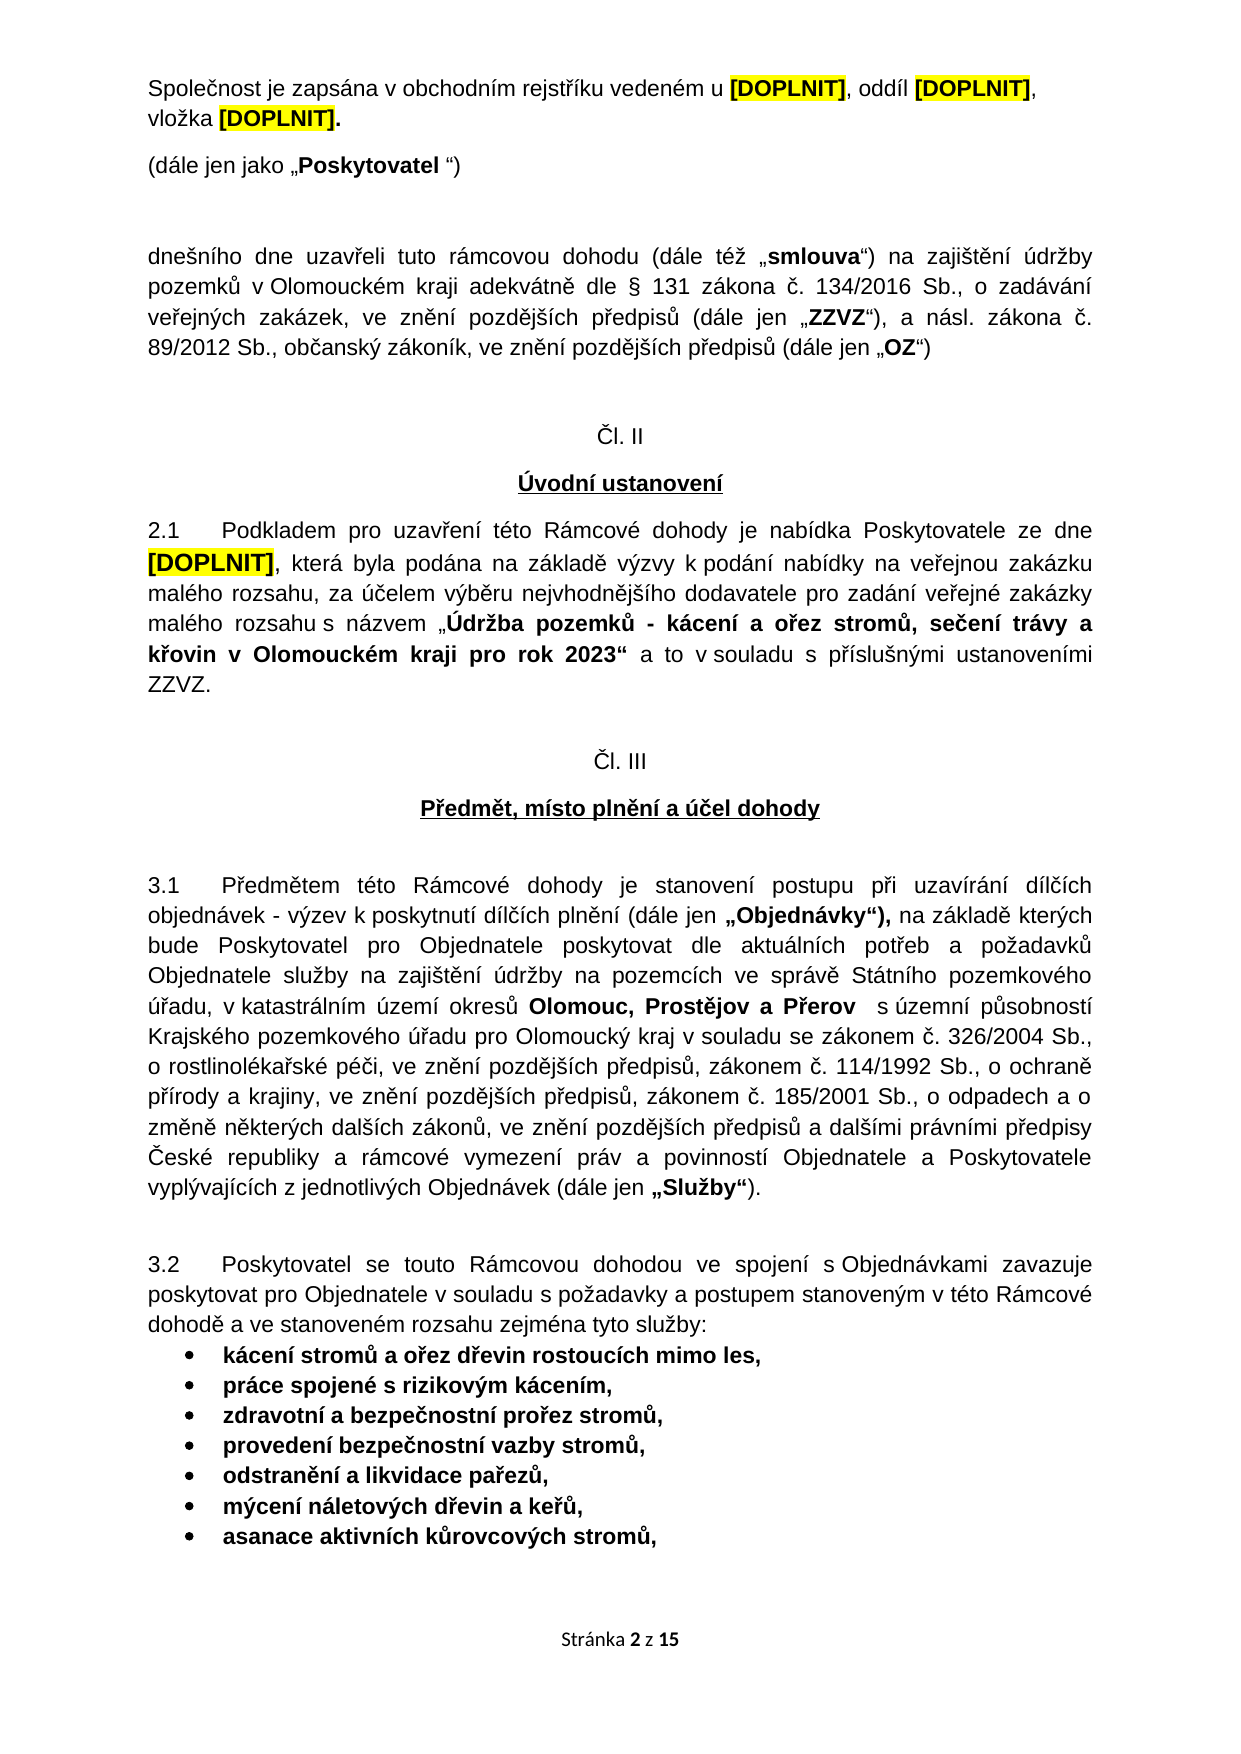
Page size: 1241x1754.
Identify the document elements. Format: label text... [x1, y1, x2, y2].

list práce spojené s rizikovým kácením, [185, 1372, 1092, 1398]
list provedení bezpečnostní vazby stromů, [185, 1432, 1092, 1459]
list Poskytovatel se touto Rámcovou dohodou ve spojení s Objednávkami zavazuje poskytovat pro Objednatele v souladu s požadavky a postupem stanoveným v této Rámcové dohodě a ve stanoveném rozsahu zejména tyto služby: [148, 1251, 1093, 1338]
list zdravotní a bezpečnostní prořez stromů, [185, 1402, 1092, 1428]
list odstranění a likvidace pařezů, [185, 1462, 1092, 1489]
list asanace aktivních kůrovcových stromů, [185, 1523, 1092, 1549]
list kácení stromů a ořez dřevin rostoucích mimo les, [185, 1342, 1092, 1368]
list Podkladem pro uzavření této Rámcové dohody je nabídka Poskytovatele ze dne [DOPLNIT], která byla podána na základě výzvy k podání nabídky na veřejnou zakázku malého rozsahu, za účelem výběru nejvhodnějšího dodavatele pro zadání veřejné zakázky malého rozsahu s názvem „Údržba pozemků - kácení a ořez stromů, sečení trávy a křovin v Olomouckém kraji pro rok 2023“ a to v souladu s příslušnými ustanoveními ZZVZ. [148, 517, 1093, 697]
text Čl. II [148, 423, 1093, 449]
text Čl. III [148, 748, 1093, 774]
text (dále jen jako „Poskytovatel “) [148, 152, 1093, 178]
text Úvodní ustanovení [148, 470, 1093, 496]
subtitle Předmět, místo plnění a účel dohody [148, 795, 1093, 821]
list Předmětem této Rámcové dohody je stanovení postupu při uzavírání dílčích objednávek - výzev k poskytnutí dílčích plnění (dále jen „Objednávky“), na základě kterých bude Poskytovatel pro Objednatele poskytovat dle aktuálních potřeb a požadavků Objednatele služby na zajištění údržby na pozemcích ve správě Státního pozemkového úřadu, v katastrálním území okresů Olomouc, Prostějov a Přerov s územní působností Krajského pozemkového úřadu pro Olomoucký kraj v souladu se zákonem č. 326/2004 Sb., o rostlinolékařské péči, ve znění pozdějších předpisů, zákonem č. 114/1992 Sb., o ochraně přírody a krajiny, ve znění pozdějších předpisů, zákonem č. 185/2001 Sb., o odpadech a o změně některých dalších zákonů, ve znění pozdějších předpisů a dalšími právními předpisy České republiky a rámcové vymezení práv a povinností Objednatele a Poskytovatele vyplývajících z jednotlivých Objednávek (dále jen „Služby“). [148, 872, 1093, 1200]
text Společnost je zapsána v obchodním rejstříku vedeném u [DOPLNIT], oddíl [DOPLNIT], vložka [DOPLNIT]. [148, 75, 1093, 131]
text dnešního dne uzavřeli tuto rámcovou dohodu (dále též „smlouva“) na zajištění údržby pozemků v Olomouckém kraji adekvátně dle § 131 zákona č. 134/2016 Sb., o zadávání veřejných zakázek, ve znění pozdějších předpisů (dále jen „ZZVZ“), a násl. zákona č. 89/2012 Sb., občanský zákoník, ve znění pozdějších předpisů (dále jen „OZ“) [148, 243, 1093, 360]
list mýcení náletových dřevin a keřů, [185, 1493, 1092, 1519]
